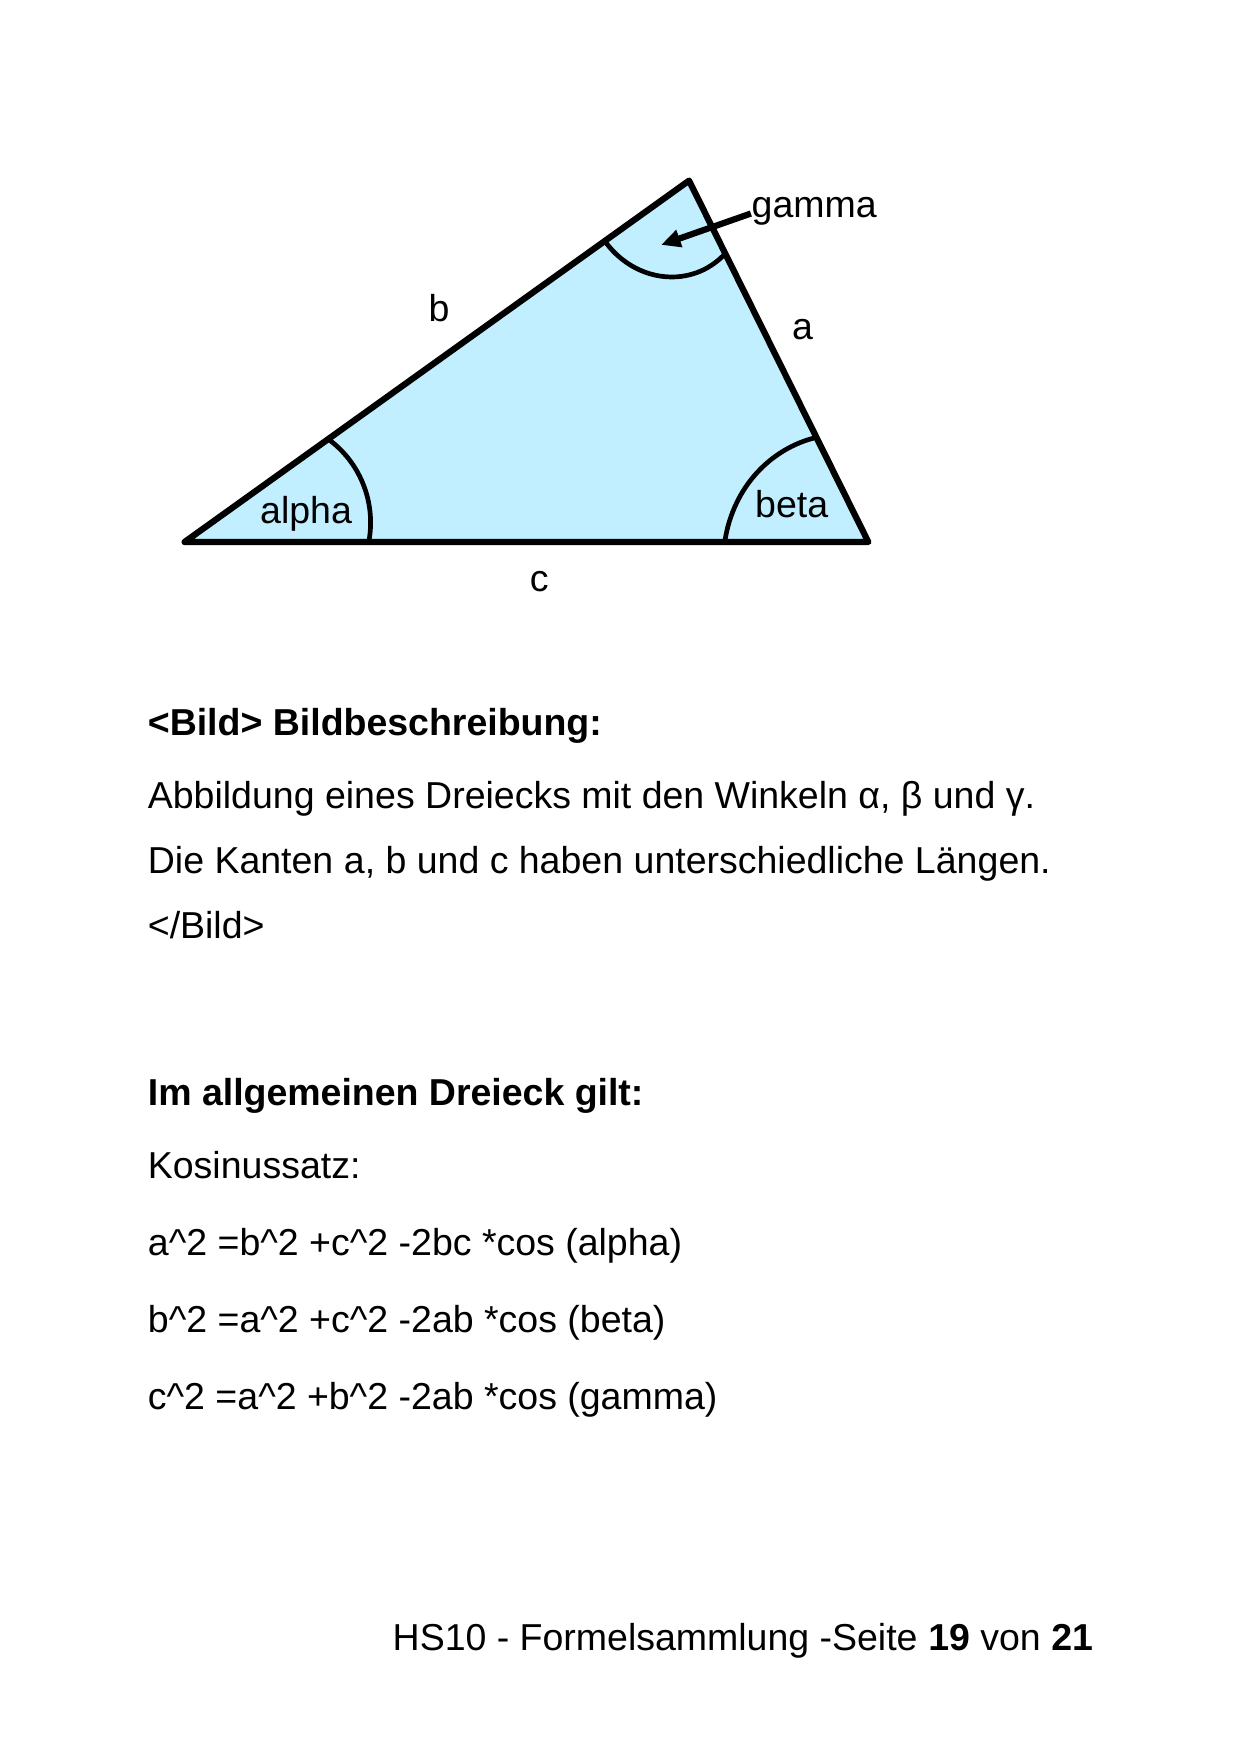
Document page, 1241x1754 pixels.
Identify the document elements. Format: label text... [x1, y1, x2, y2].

text b^2 =a^2 +c^2 -2ab *cos (beta) [148, 1297, 1092, 1340]
text Kosinussatz: [148, 1143, 1092, 1186]
text Abbildung eines Dreiecks mit den Winkeln α, β und γ. Die Kanten a, b und c haben unterschiedliche Längen. </Bild> [148, 773, 1092, 946]
subtitle Im allgemeinen Dreieck gilt: [148, 1070, 1092, 1113]
text a^2 =b^2 +c^2 -2bc *cos (alpha) [148, 1220, 1092, 1263]
text c^2 =a^2 +b^2 -2ab *cos (gamma) [148, 1374, 1092, 1417]
subtitle <Bild> Bildbeschreibung: [148, 701, 1092, 744]
